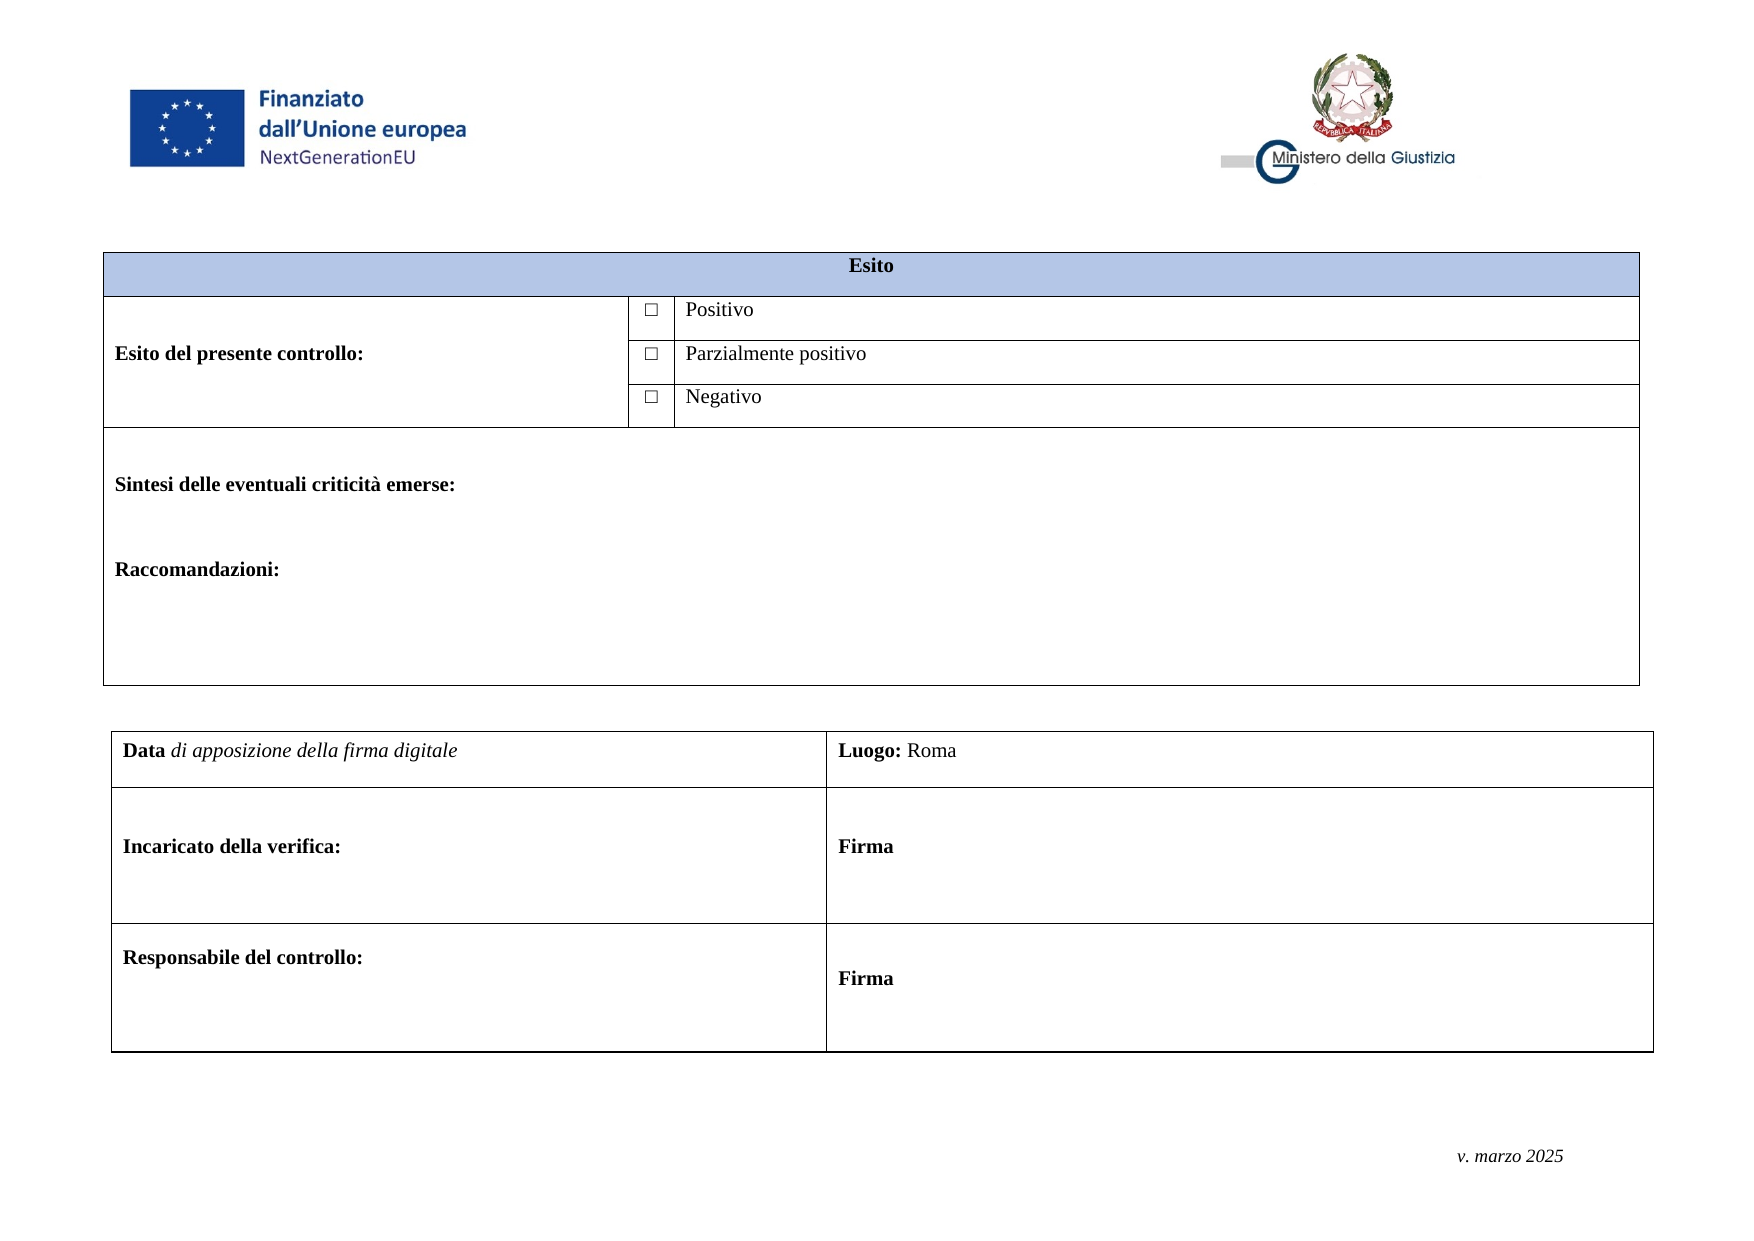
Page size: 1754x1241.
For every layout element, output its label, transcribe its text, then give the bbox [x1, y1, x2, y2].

table_cell Firma [827, 924, 1653, 1051]
table_cell Sintesi delle eventuali criticità emerse: Raccomandazioni: [104, 428, 1639, 685]
table_cell □ [629, 297, 674, 339]
table_header Luogo: Roma [827, 732, 1653, 787]
table_header Esito [104, 253, 1639, 296]
picture [1158, 42, 1564, 227]
table_cell □ [629, 341, 674, 383]
table_cell Responsabile del controllo: [112, 924, 826, 1051]
picture [118, 80, 485, 177]
table_cell Esito del presente controllo: [104, 297, 628, 427]
table_header Data di apposizione della firma digitale [112, 732, 826, 787]
table_cell □ [629, 385, 674, 427]
table_cell Positivo [675, 297, 1639, 339]
table_cell Negativo [675, 385, 1639, 427]
table_cell Parzialmente positivo [675, 341, 1639, 383]
table_cell Firma [827, 788, 1653, 923]
table_cell Incaricato della verifica: [112, 788, 826, 923]
